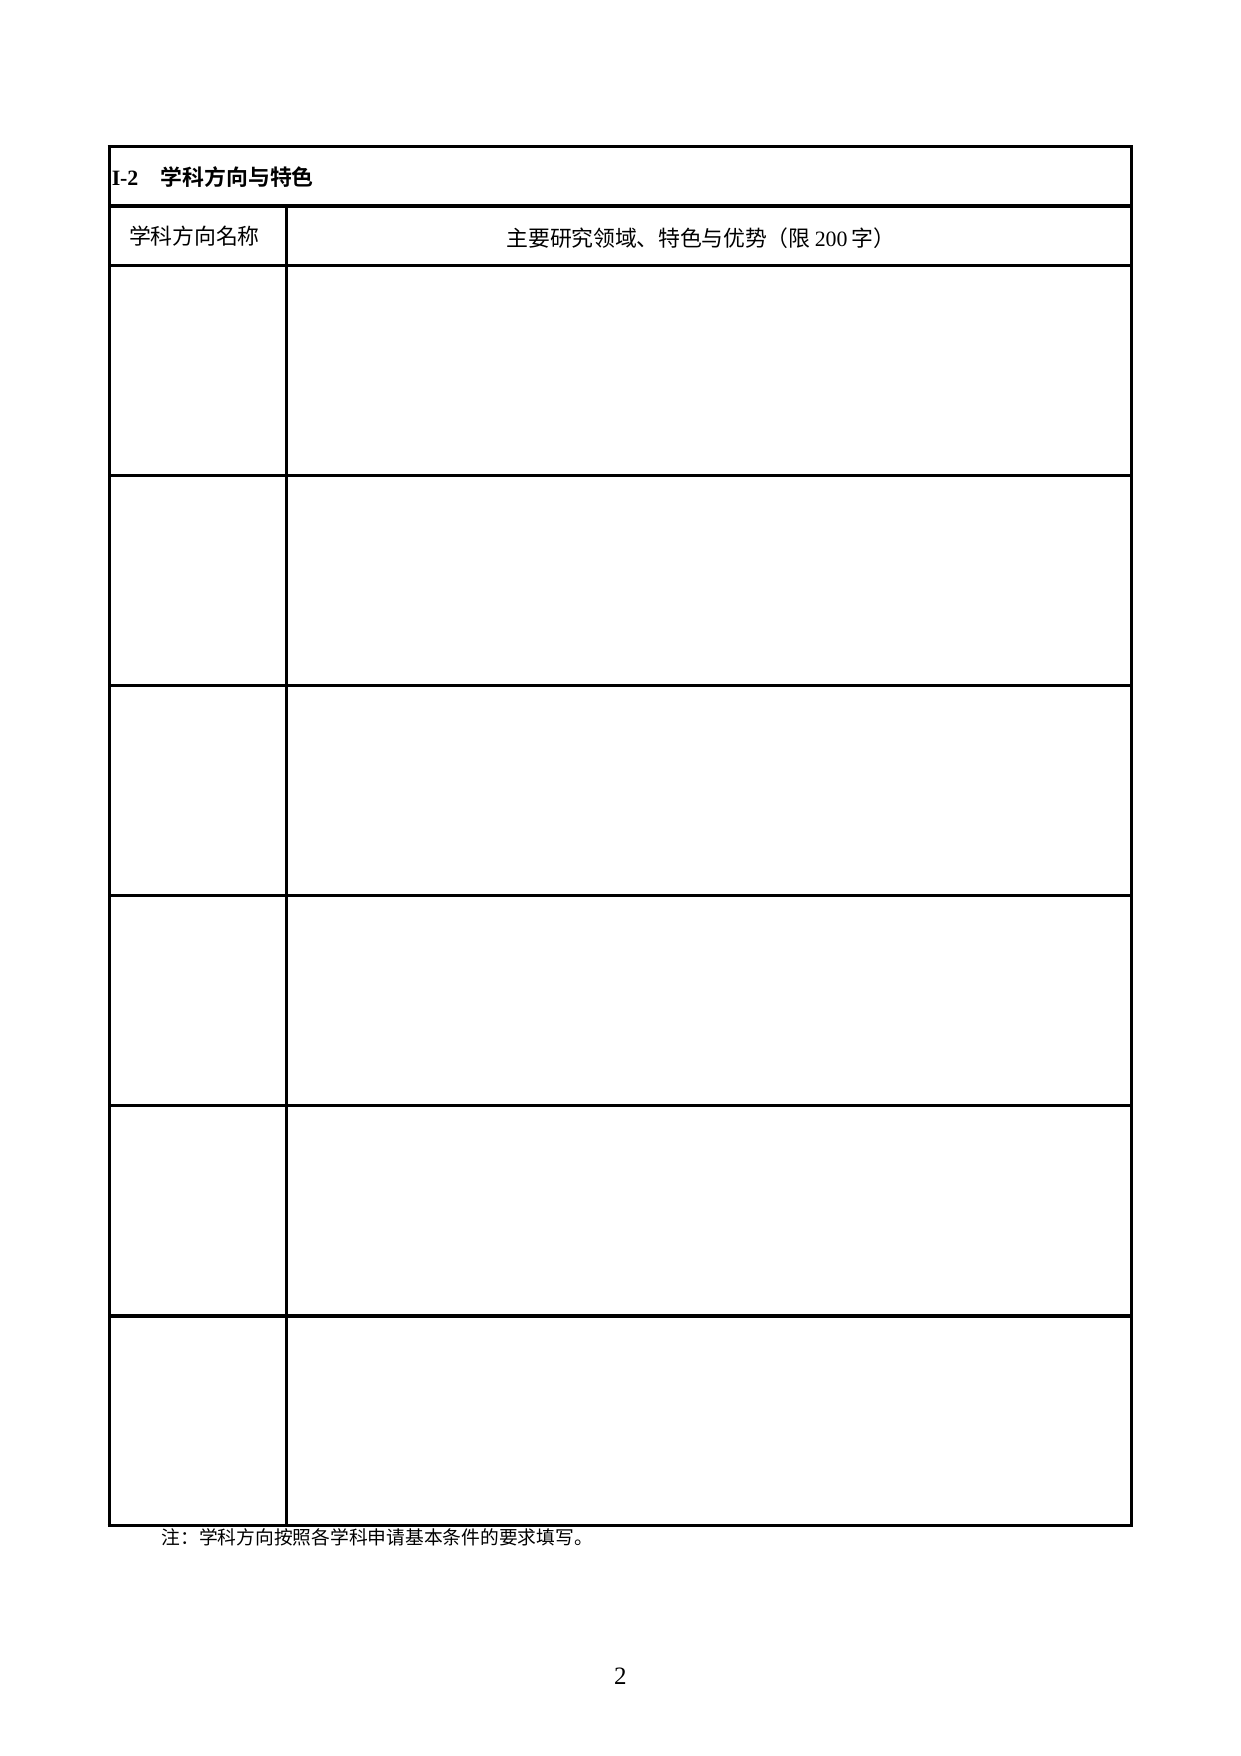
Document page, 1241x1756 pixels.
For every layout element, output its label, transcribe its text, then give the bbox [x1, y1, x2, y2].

table_cell [111, 1107, 285, 1314]
table_cell [288, 267, 1130, 474]
table_cell [111, 897, 285, 1104]
table_cell [288, 1318, 1130, 1524]
table_header I-2 学科方向与特色 [111, 148, 1130, 204]
text 注：学科方向按照各学科申请基本条件的要求填写。 [161, 1527, 1134, 1549]
table_cell 学科方向名称 [111, 208, 285, 264]
table_cell [288, 897, 1130, 1104]
table_cell [111, 267, 285, 474]
table_cell [288, 687, 1130, 894]
table_cell [288, 1107, 1130, 1314]
table_cell [111, 1318, 285, 1524]
table_cell [111, 687, 285, 894]
table_cell [288, 477, 1130, 684]
table_cell 主要研究领域、特色与优势（限200字） [288, 208, 1130, 264]
table_cell [111, 477, 285, 684]
